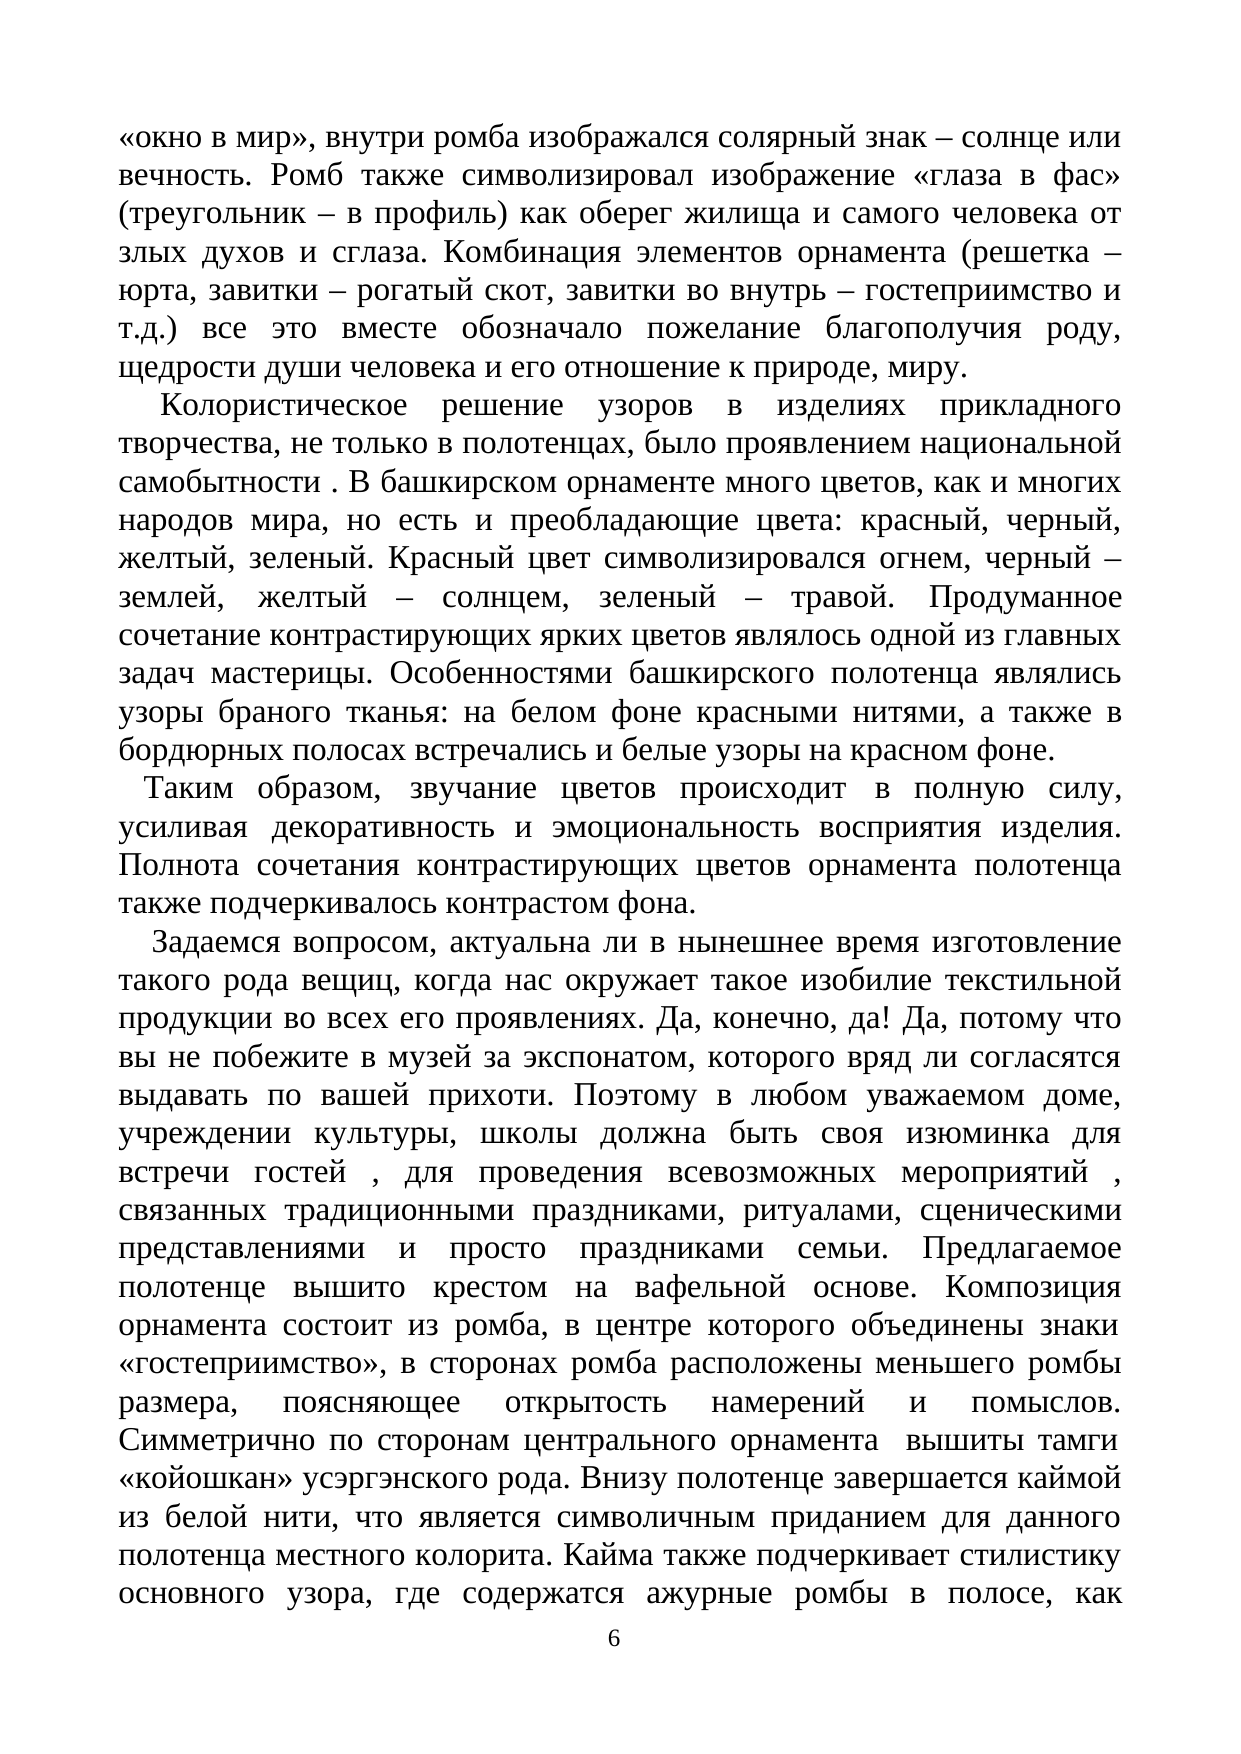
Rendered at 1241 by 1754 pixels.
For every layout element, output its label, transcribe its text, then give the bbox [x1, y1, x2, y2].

text Задаемся вопросом, актуальна ли в нынешнее время изготовление такого рода вещиц, когда нас окружает такое изобилие текстильной продукции во всех его проявлениях. Да, конечно, да! Да, потому что вы не побежите в музей за экспонатом, которого вряд ли согласятся выдавать по вашей прихоти. Поэтому в любом уважаемом доме, учреждении культуры, школы должна быть своя изюминка для встречи гостей , для проведения всевозможных мероприятий , связанных традиционными праздниками, ритуалами, сценическими представлениями и просто праздниками семьи. Предлагаемое полотенце вышито крестом на вафельной основе. Композиция орнамента состоит из ромба, в центре которого объединены знаки [118, 921, 1123, 1343]
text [118, 1458, 1122, 1611]
text Таким образом, звучание цветов происходит в полную силу, усиливая декоративность и эмоциональность восприятия изделия. Полнота сочетания контрастирующих цветов орнамента полотенца также подчеркивалось контрастом фона. [118, 768, 1122, 921]
text «гостеприимство», в сторонах ромба расположены меньшего ромбы размера, поясняющее открытость намерений и помыслов. Симметрично по сторонам центрального орнамента вышиты тамги [118, 1343, 1122, 1458]
text «окно в мир», внутри ромба изображался солярный знак – солнце или вечность. Ромб также символизировал изображение «глаза в фас» (треугольник – в профиль) как оберег жилища и самого человека от злых духов и сглаза. Комбинация элементов орнамента (решетка – юрта, завитки – рогатый скот, завитки во внутрь – гостеприимство и т.д.) все это вместе обозначало пожелание благополучия роду, щедрости души человека и его отношение к природе, миру. [118, 116, 1122, 384]
text Колористическое решение узоров в изделиях прикладного творчества, не только в полотенцах, было проявлением национальной самобытности . В башкирском орнаменте много цветов, как и многих народов мира, но есть и преобладающие цвета: красный, черный, желтый, зеленый. Красный цвет символизировался огнем, черный – землей, желтый – солнцем, зеленый – травой. Продуманное сочетание контрастирующих ярких цветов являлось одной из главных задач мастерицы. Особенностями башкирского полотенца являлись узоры браного тканья: на белом фоне красными нитями, а также в бордюрных полосах встречались и белые узоры на красном фоне. [118, 384, 1123, 768]
